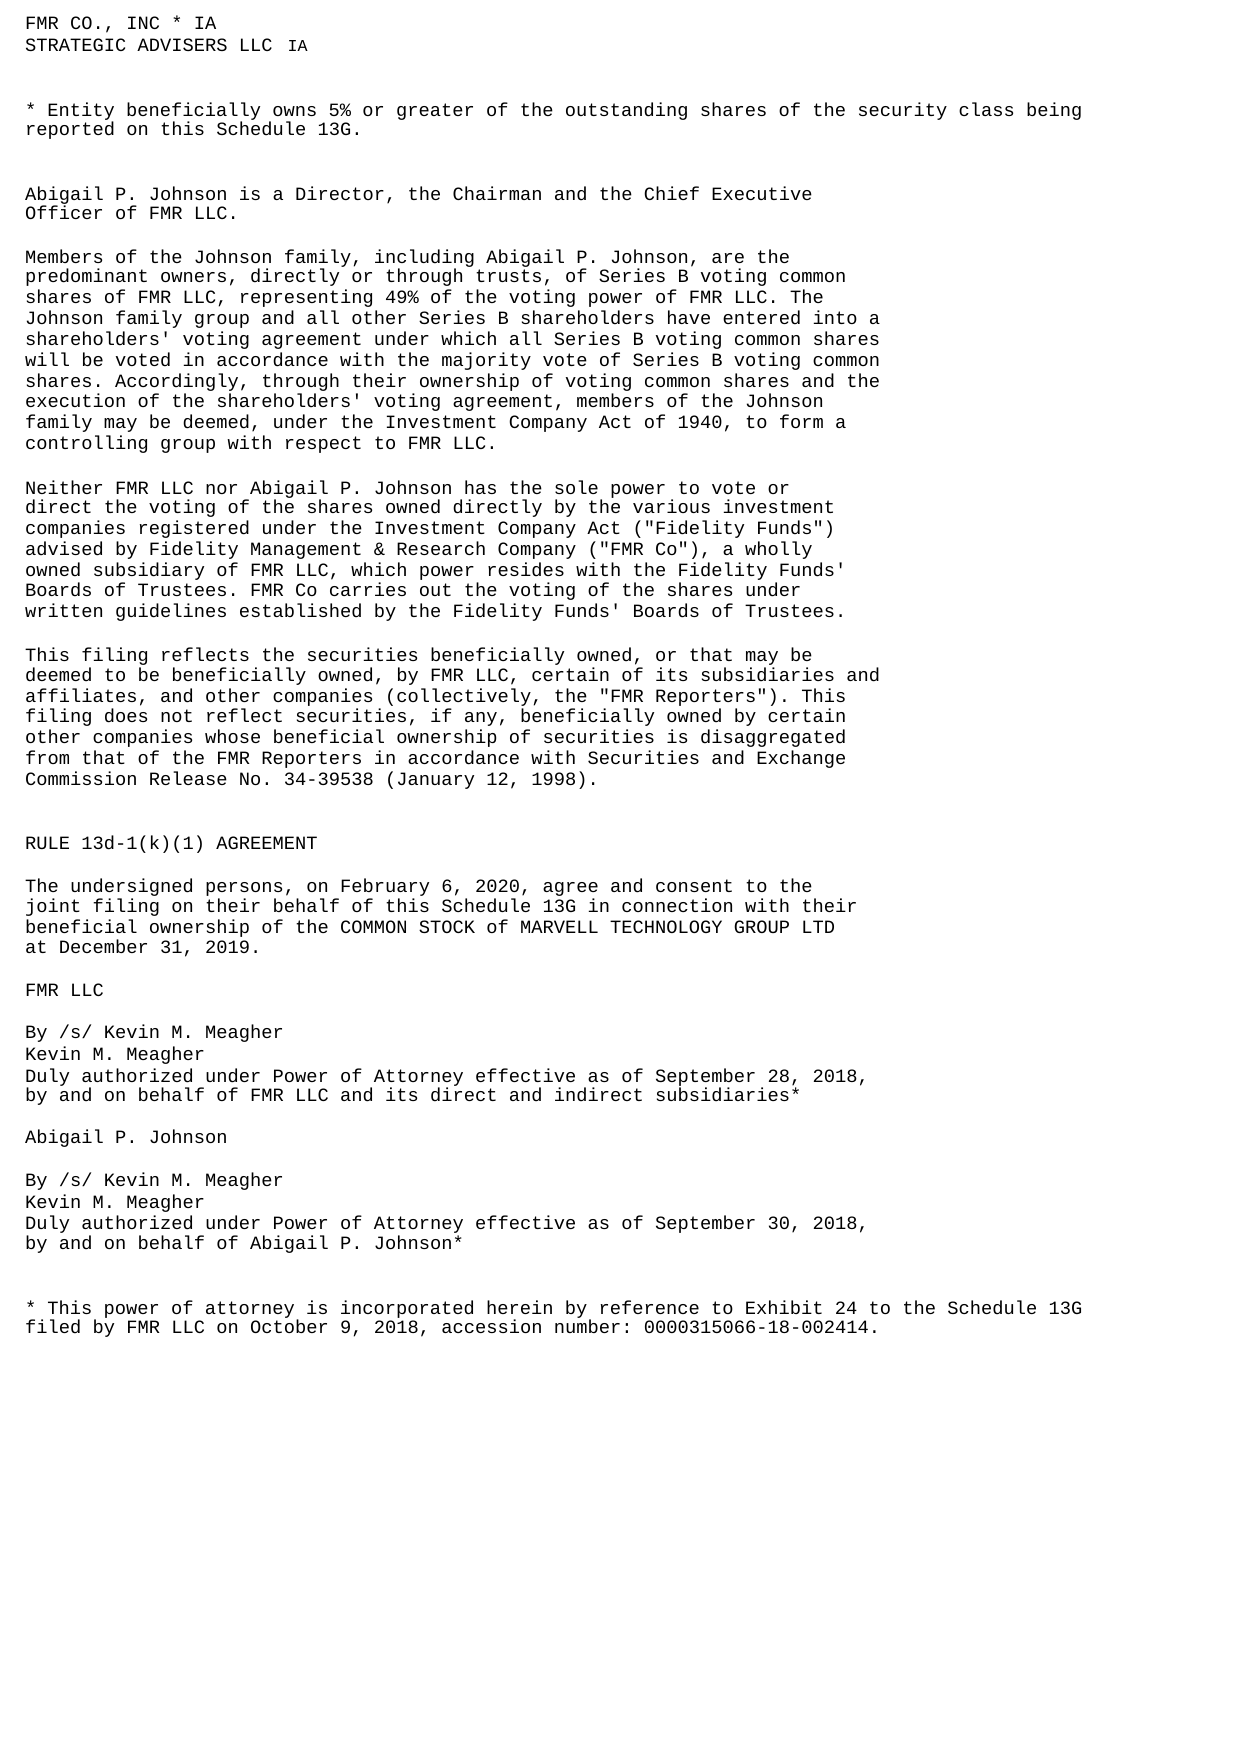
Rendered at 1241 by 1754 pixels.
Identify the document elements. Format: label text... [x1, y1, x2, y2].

text FMR CO., INC * IA [25, 14, 1090, 35]
text Duly authorized under Power of Attorney effective as of September 28, 2018, by and on behalf of FMR LLC and its direct and indirect subsidiaries* [25, 1066, 882, 1107]
text Abigail P. Johnson is a Director, the Chairman and the Chief Executive Officer of FMR LLC. [25, 184, 882, 225]
text Kevin M. Meagher [25, 1044, 1090, 1065]
text By /s/ Kevin M. Meagher [25, 1023, 1090, 1044]
text Members of the Johnson family, including Abigail P. Johnson, are the predominant owners, directly or through trusts, of Series B voting common shares of FMR LLC, representing 49% of the voting power of FMR LLC. The Johnson family group and all other Series B shareholders have entered into a shareholders' voting agreement under which all Series B voting common shares will be voted in accordance with the majority vote of Series B voting common shares. Accordingly, through their ownership of voting common shares and the execution of the shareholders' voting agreement, members of the Johnson family may be deemed, under the Investment Company Act of 1940, to form a controlling group with respect to FMR LLC. [25, 247, 882, 455]
text FMR LLC [25, 981, 1090, 1002]
text RULE 13d-1(k)(1) AGREEMENT [25, 833, 1090, 855]
text Neither FMR LLC nor Abigail P. Johnson has the sole power to vote or direct the voting of the shares owned directly by the various investment companies registered under the Investment Company Act ("Fidelity Funds") advised by Fidelity Management & Research Company ("FMR Co"), a wholly owned subsidiary of FMR LLC, which power resides with the Fidelity Funds' Boards of Trustees. FMR Co carries out the voting of the shares under written guidelines established by the Fidelity Funds' Boards of Trustees. [25, 478, 861, 623]
text Kevin M. Meagher [25, 1192, 1090, 1213]
text Duly authorized under Power of Attorney effective as of September 30, 2018, by and on behalf of Abigail P. Johnson* [25, 1213, 882, 1255]
list Entity beneficially owns 5% or greater of the outstanding shares of the security class being reported on this Schedule 13G. [25, 99, 1090, 141]
text By /s/ Kevin M. Meagher [25, 1170, 1090, 1192]
text STRATEGIC ADVISERS LLC IA [25, 35, 1090, 57]
list This power of attorney is incorporated herein by reference to Exhibit 24 to the Schedule 13G filed by FMR LLC on October 9, 2018, accession number: 0000315066-18-002414. [25, 1297, 1090, 1339]
text This filing reflects the securities beneficially owned, or that may be deemed to be beneficially owned, by FMR LLC, certain of its subsidiaries and affiliates, and other companies (collectively, the "FMR Reporters"). This filing does not reflect securities, if any, beneficially owned by certain other companies whose beneficial ownership of securities is disaggregated from that of the FMR Reporters in accordance with Securities and Exchange Commission Release No. 34-39538 (January 12, 1998). [25, 645, 882, 791]
text Abigail P. Johnson [25, 1128, 1090, 1149]
text The undersigned persons, on February 6, 2020, agree and consent to the joint filing on their behalf of this Schedule 13G in connection with their beneficial ownership of the COMMON STOCK of MARVELL TECHNOLOGY GROUP LTD at December 31, 2019. [25, 876, 861, 959]
